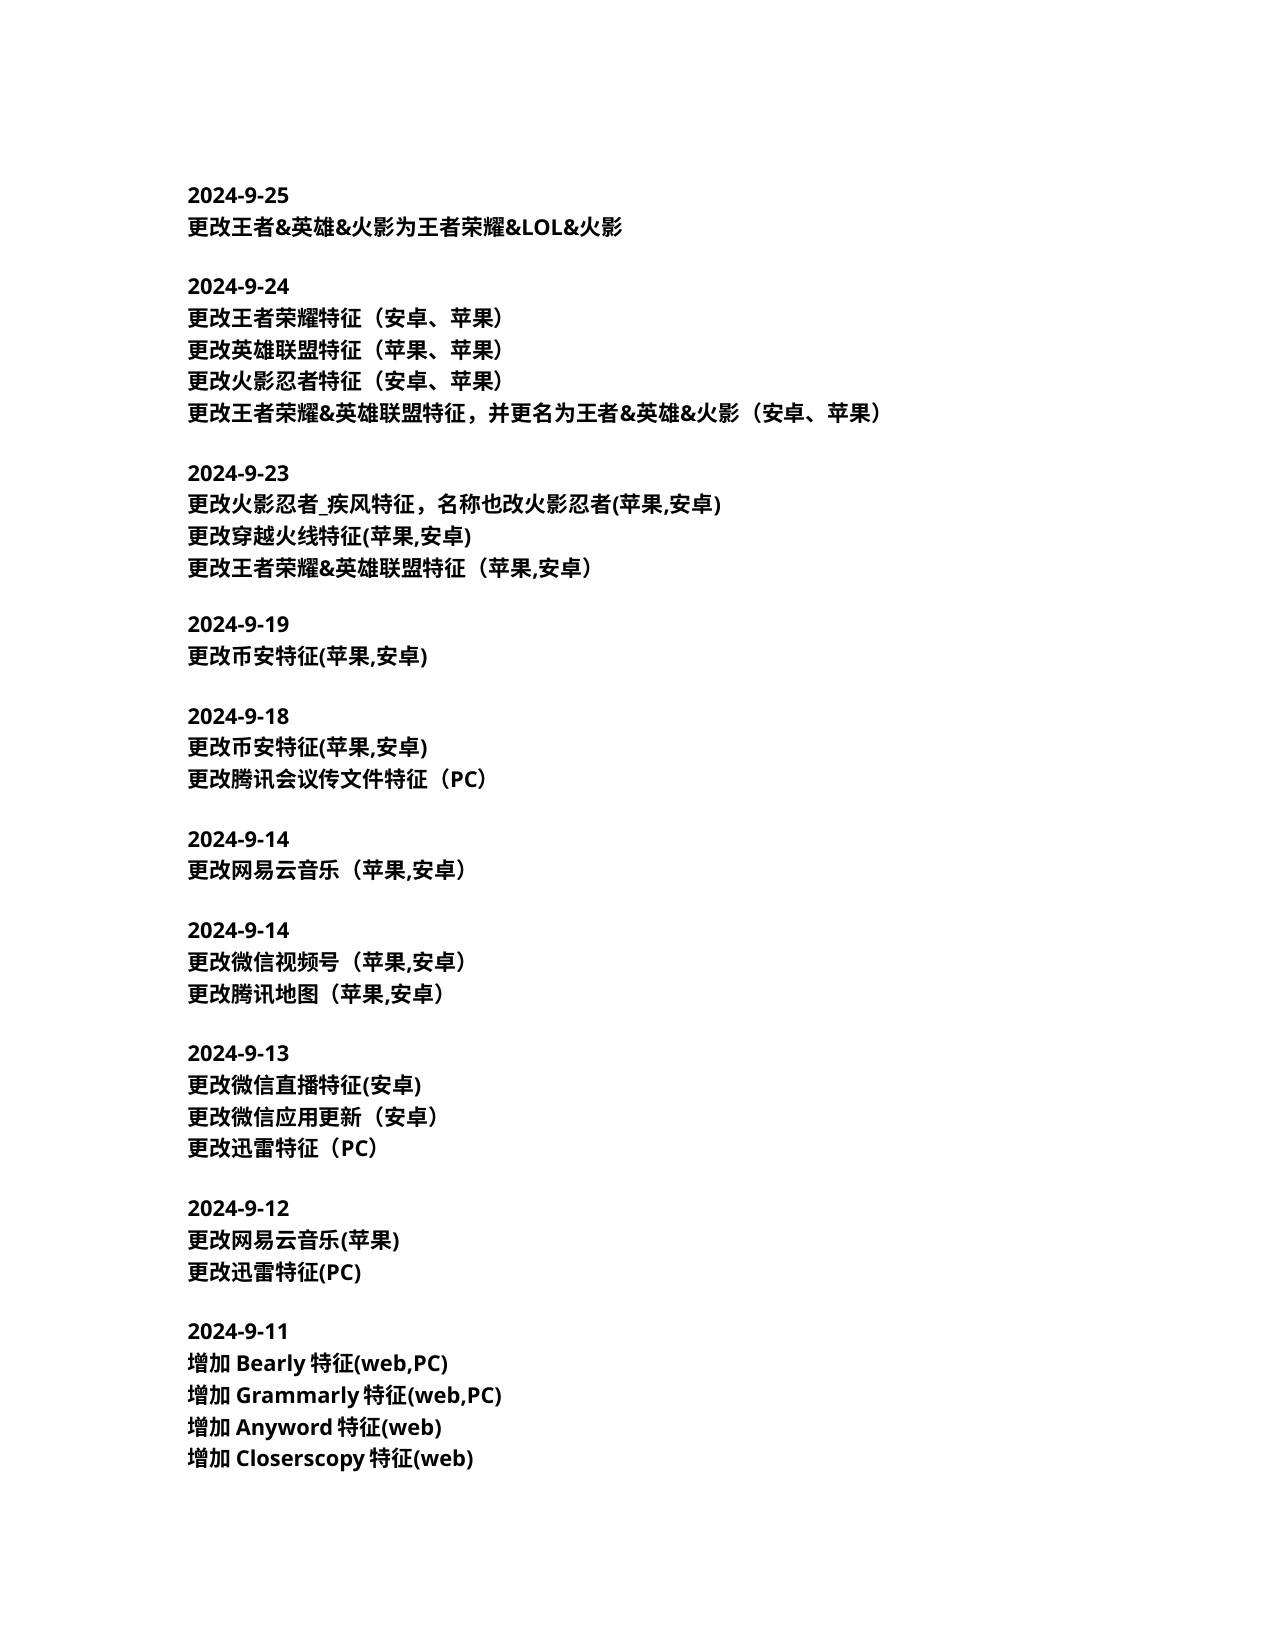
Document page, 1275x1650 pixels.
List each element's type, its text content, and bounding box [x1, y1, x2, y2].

text 更改网易云音乐(苹果) [187, 1223, 1087, 1254]
text 更改王者&英雄&火影为王者荣耀&LOL&火影 [187, 209, 1087, 241]
text 更改微信应用更新（安卓） [187, 1100, 1087, 1131]
text 2024-9-19 [187, 609, 1087, 639]
text 增加Closerscopy特征(web) [187, 1441, 1087, 1473]
text 更改腾讯会议传文件特征（PC） [187, 762, 1087, 794]
text 更改王者荣耀&英雄联盟特征，并更名为王者&英雄&火影（安卓、苹果） [187, 396, 1087, 428]
text 更改穿越火线特征(苹果,安卓) [187, 519, 1087, 551]
text 2024-9-13 [187, 1038, 1087, 1068]
text 更改网易云音乐（苹果,安卓） [187, 853, 1087, 885]
text 2024-9-11 [187, 1316, 1087, 1346]
text 更改迅雷特征(PC) [187, 1254, 1087, 1286]
text 更改币安特征(苹果,安卓) [187, 639, 1087, 671]
text 更改英雄联盟特征（苹果、苹果） [187, 333, 1087, 364]
text 2024-9-25 [187, 180, 1087, 209]
text 更改火影忍者特征（安卓、苹果） [187, 364, 1087, 396]
text 更改微信视频号（苹果,安卓） [187, 945, 1087, 977]
text 更改币安特征(苹果,安卓) [187, 730, 1087, 762]
text 更改微信直播特征(安卓) [187, 1068, 1087, 1100]
text 2024-9-23 [187, 457, 1087, 487]
text 2024-9-14 [187, 824, 1087, 853]
text 增加Grammarly特征(web,PC) [187, 1378, 1087, 1409]
text 2024-9-18 [187, 701, 1087, 730]
text 更改王者荣耀&英雄联盟特征（苹果,安卓） [187, 551, 1087, 583]
text 更改王者荣耀特征（安卓、苹果） [187, 301, 1087, 333]
text 2024-9-12 [187, 1193, 1087, 1223]
text 2024-9-14 [187, 915, 1087, 945]
text 更改迅雷特征（PC） [187, 1131, 1087, 1163]
text 增加Bearly特征(web,PC) [187, 1346, 1087, 1378]
text 2024-9-24 [187, 271, 1087, 301]
text 更改腾讯地图（苹果,安卓） [187, 977, 1087, 1008]
text 增加Anyword特征(web) [187, 1409, 1087, 1441]
text 更改火影忍者_疾风特征，名称也改火影忍者(苹果,安卓) [187, 487, 1087, 519]
